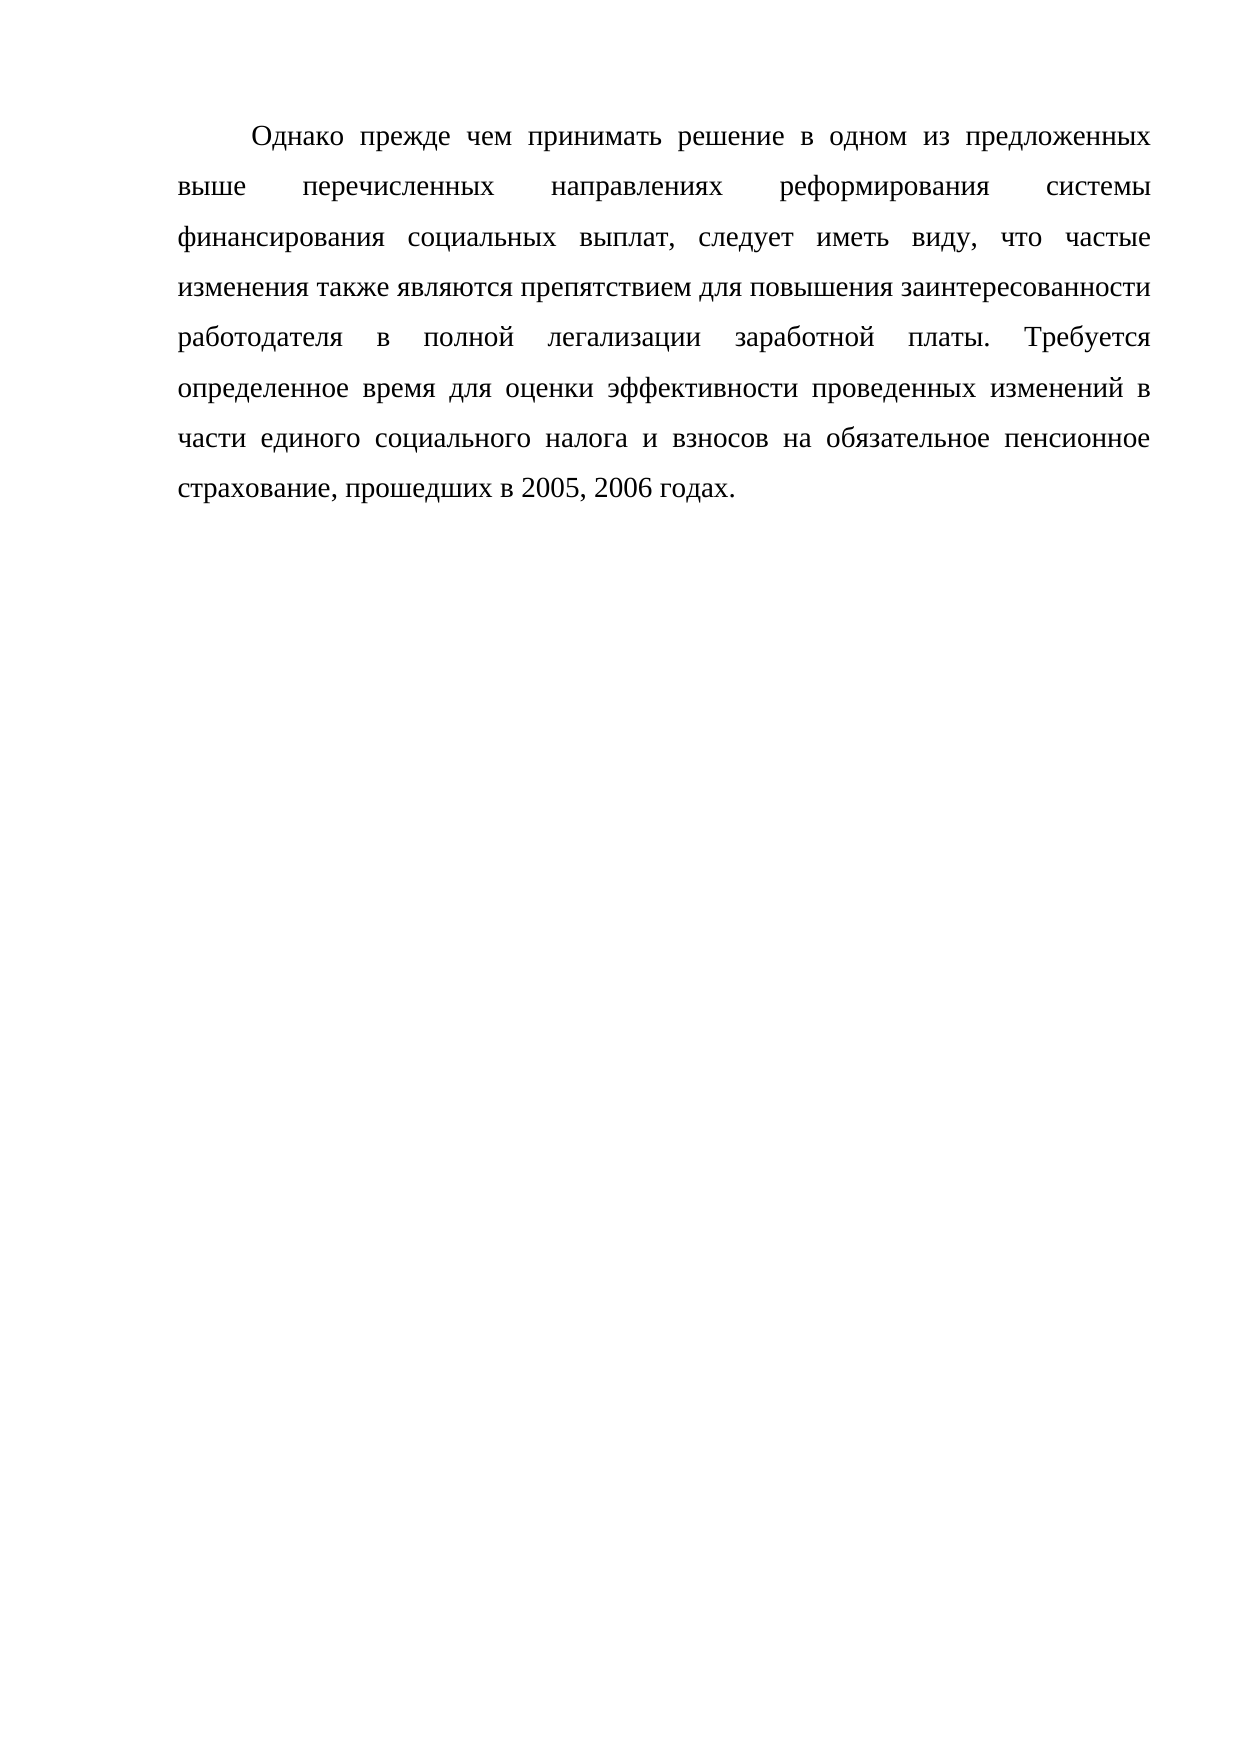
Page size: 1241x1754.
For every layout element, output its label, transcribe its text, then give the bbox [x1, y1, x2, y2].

text Однако прежде чем принимать решение в одном из предложенных выше перечисленных направлениях реформирования системы финансирования социальных выплат, следует иметь виду, что частые изменения также являются препятствием для повышения заинтересованности работодателя в полной легализации заработной платы. Требуется определенное время для оценки эффективности проведенных изменений в части единого социального налога и взносов на обязательное пенсионное страхование, прошедших в 2005, 2006 годах. [177, 118, 1152, 504]
